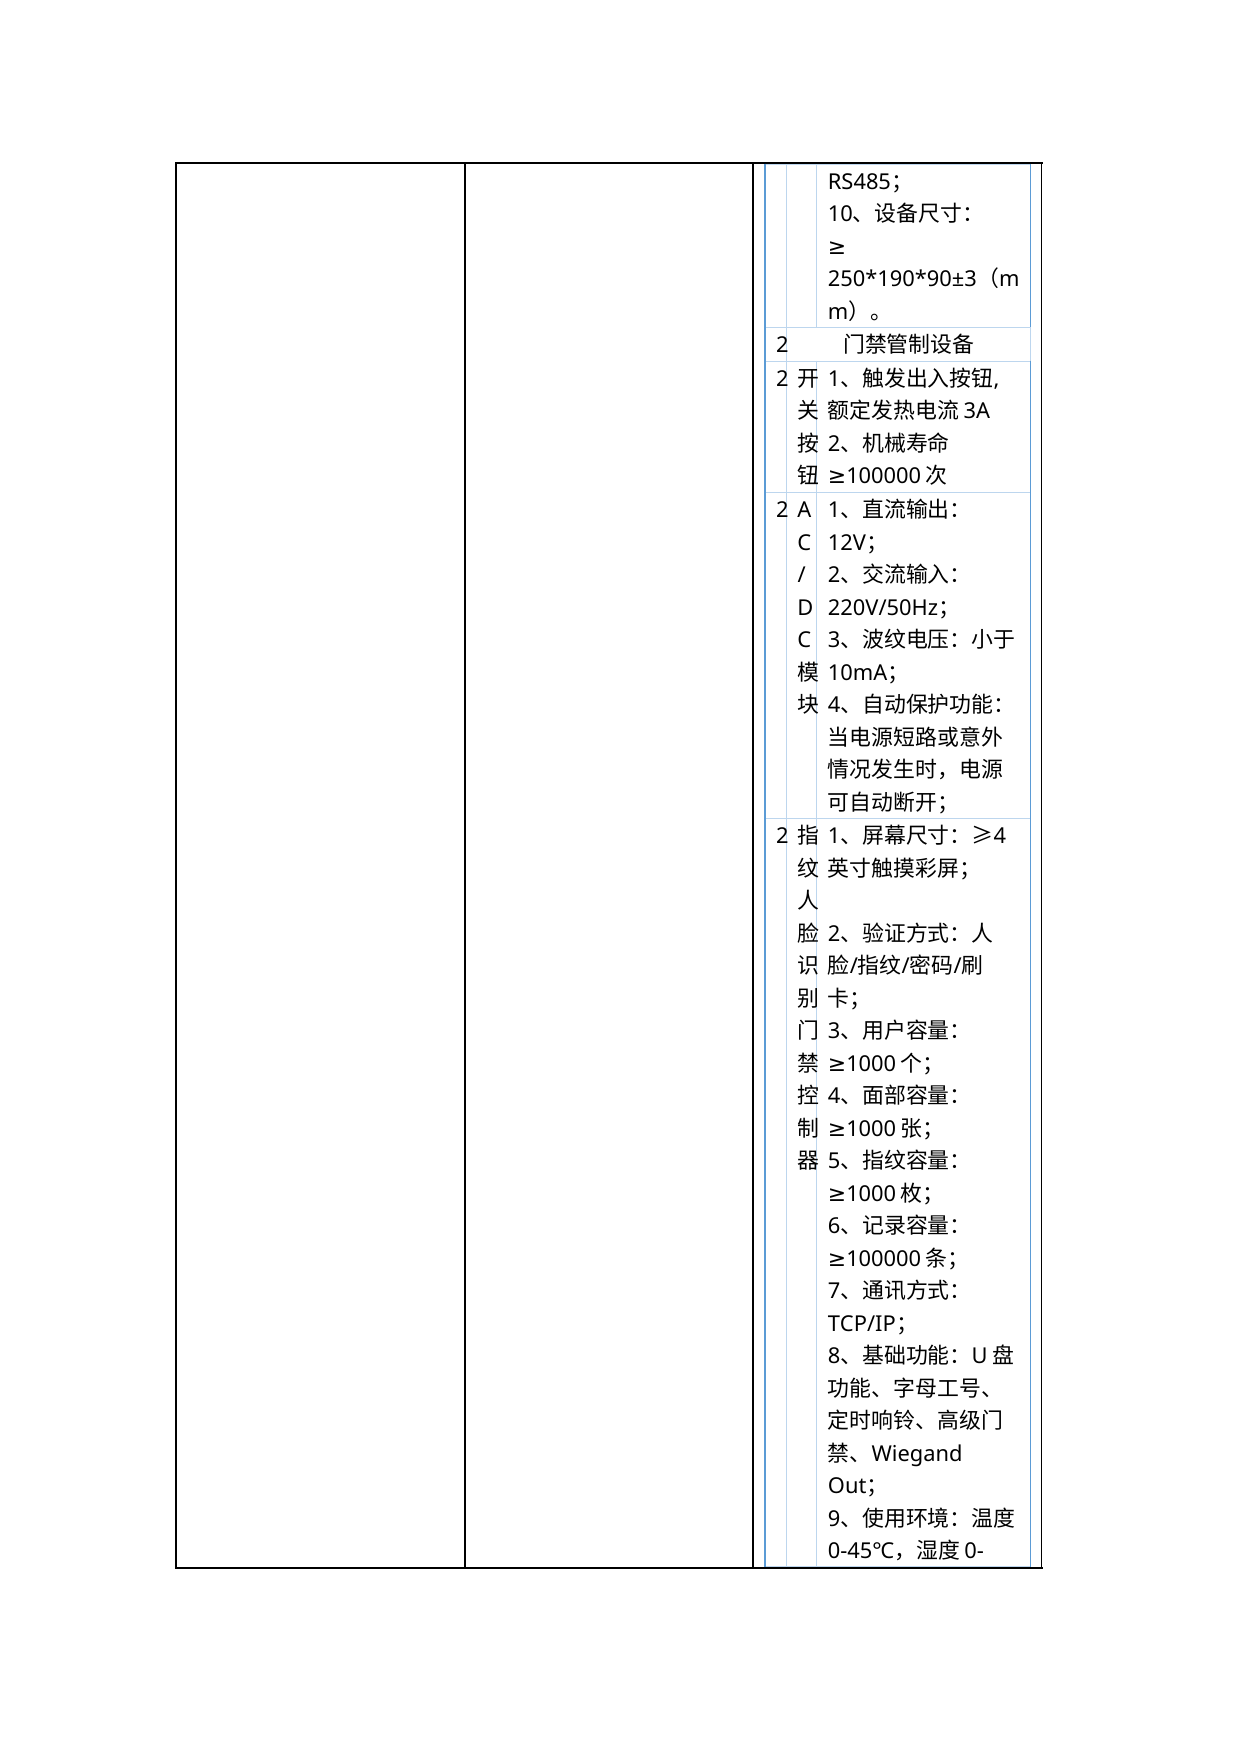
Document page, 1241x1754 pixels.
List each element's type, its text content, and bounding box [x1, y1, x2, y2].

table_cell [466, 164, 752, 1567]
table_cell 1 [177, 164, 464, 1567]
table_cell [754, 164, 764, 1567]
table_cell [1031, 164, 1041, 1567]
